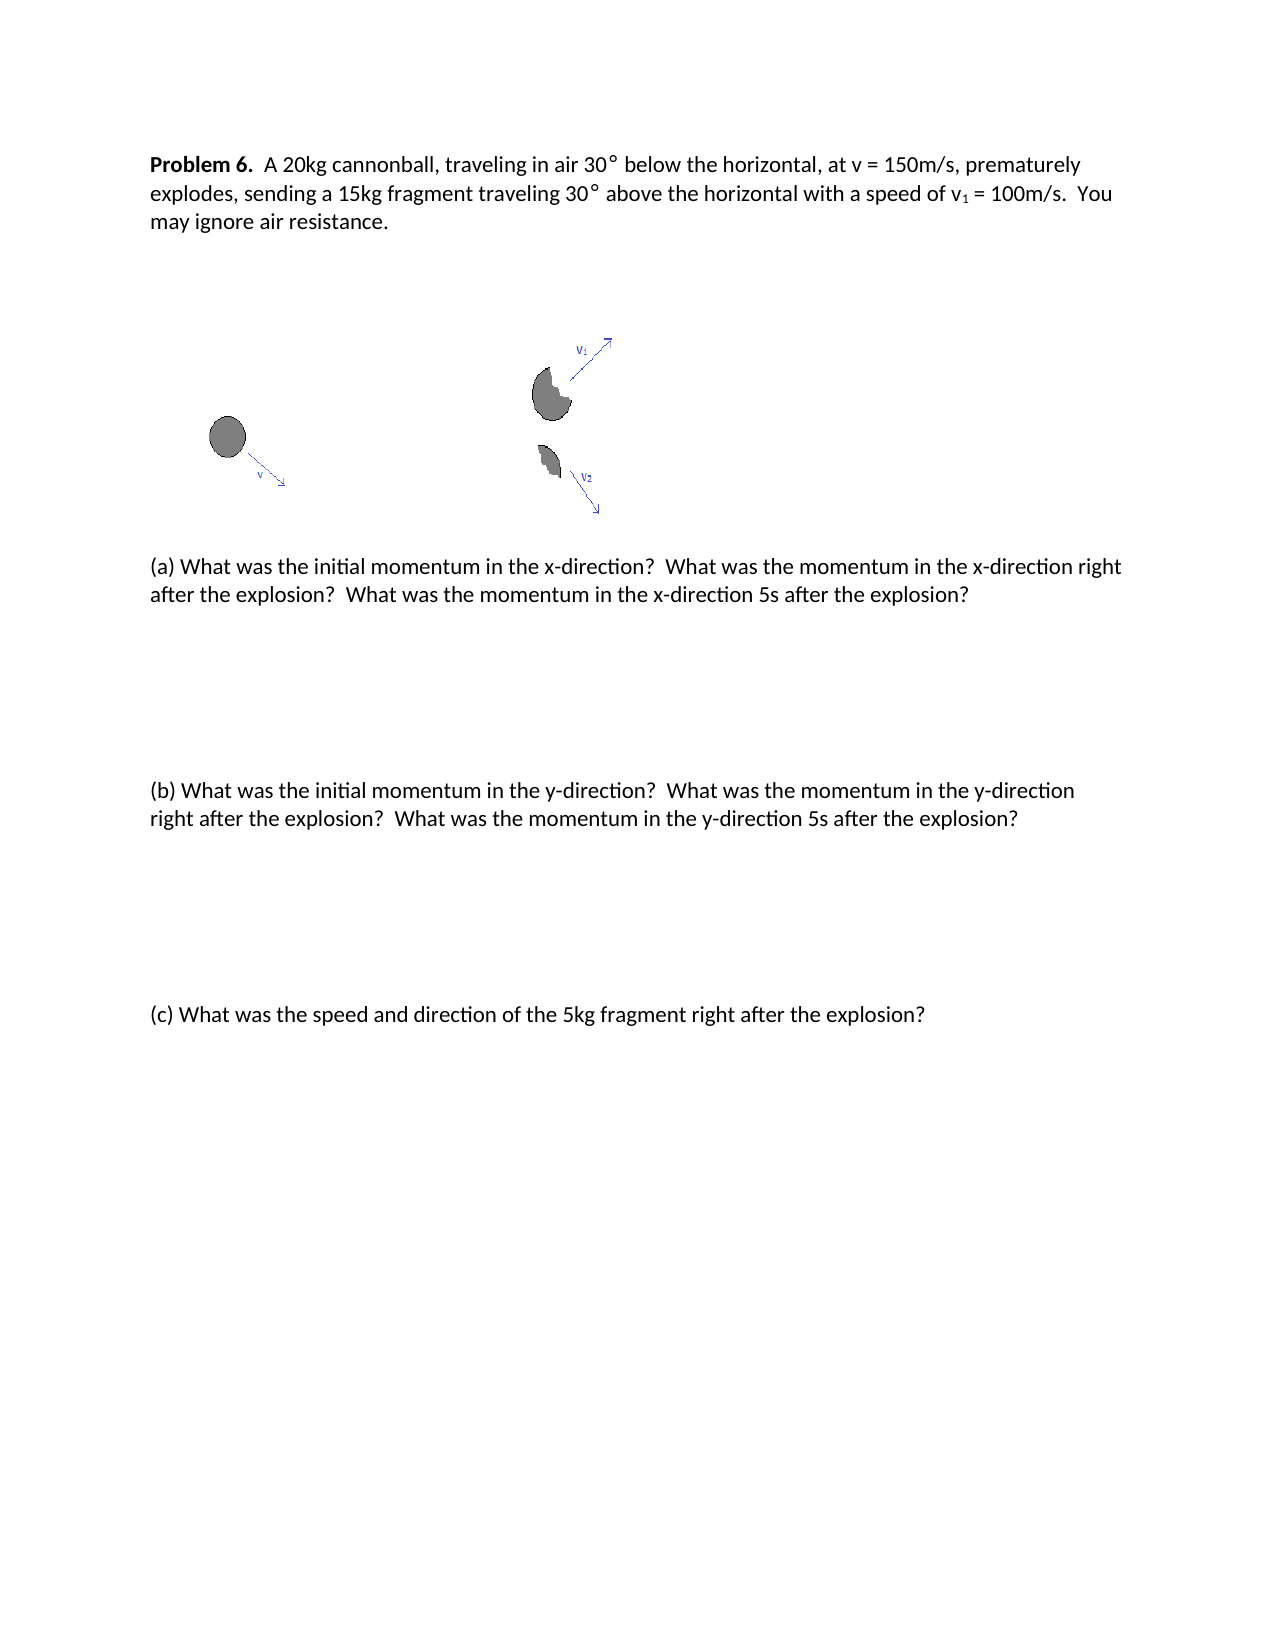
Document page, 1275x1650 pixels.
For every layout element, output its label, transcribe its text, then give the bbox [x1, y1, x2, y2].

picture [150, 322, 335, 525]
text (b) What was the initial momentum in the y-direction? What was the momentum in the y-direction right after the explosion? What was the momentum in the y-direction 5s after the explosion? [150, 776, 1125, 832]
picture [450, 262, 660, 525]
text (a) What was the initial momentum in the x-direction? What was the momentum in the x-direction right after the explosion? What was the momentum in the x-direction 5s after the explosion? [150, 552, 1125, 608]
text (c) What was the speed and direction of the 5kg fragment right after the explosion? [150, 1001, 1125, 1028]
text Problem 6. A 20kg cannonball, traveling in air 30° below the horizontal, at v = 150m/s, prematurely explodes, sending a 15kg fragment traveling 30° above the horizontal with a speed of v1 = 100m/s. You may ignore air resistance. [150, 150, 1125, 235]
